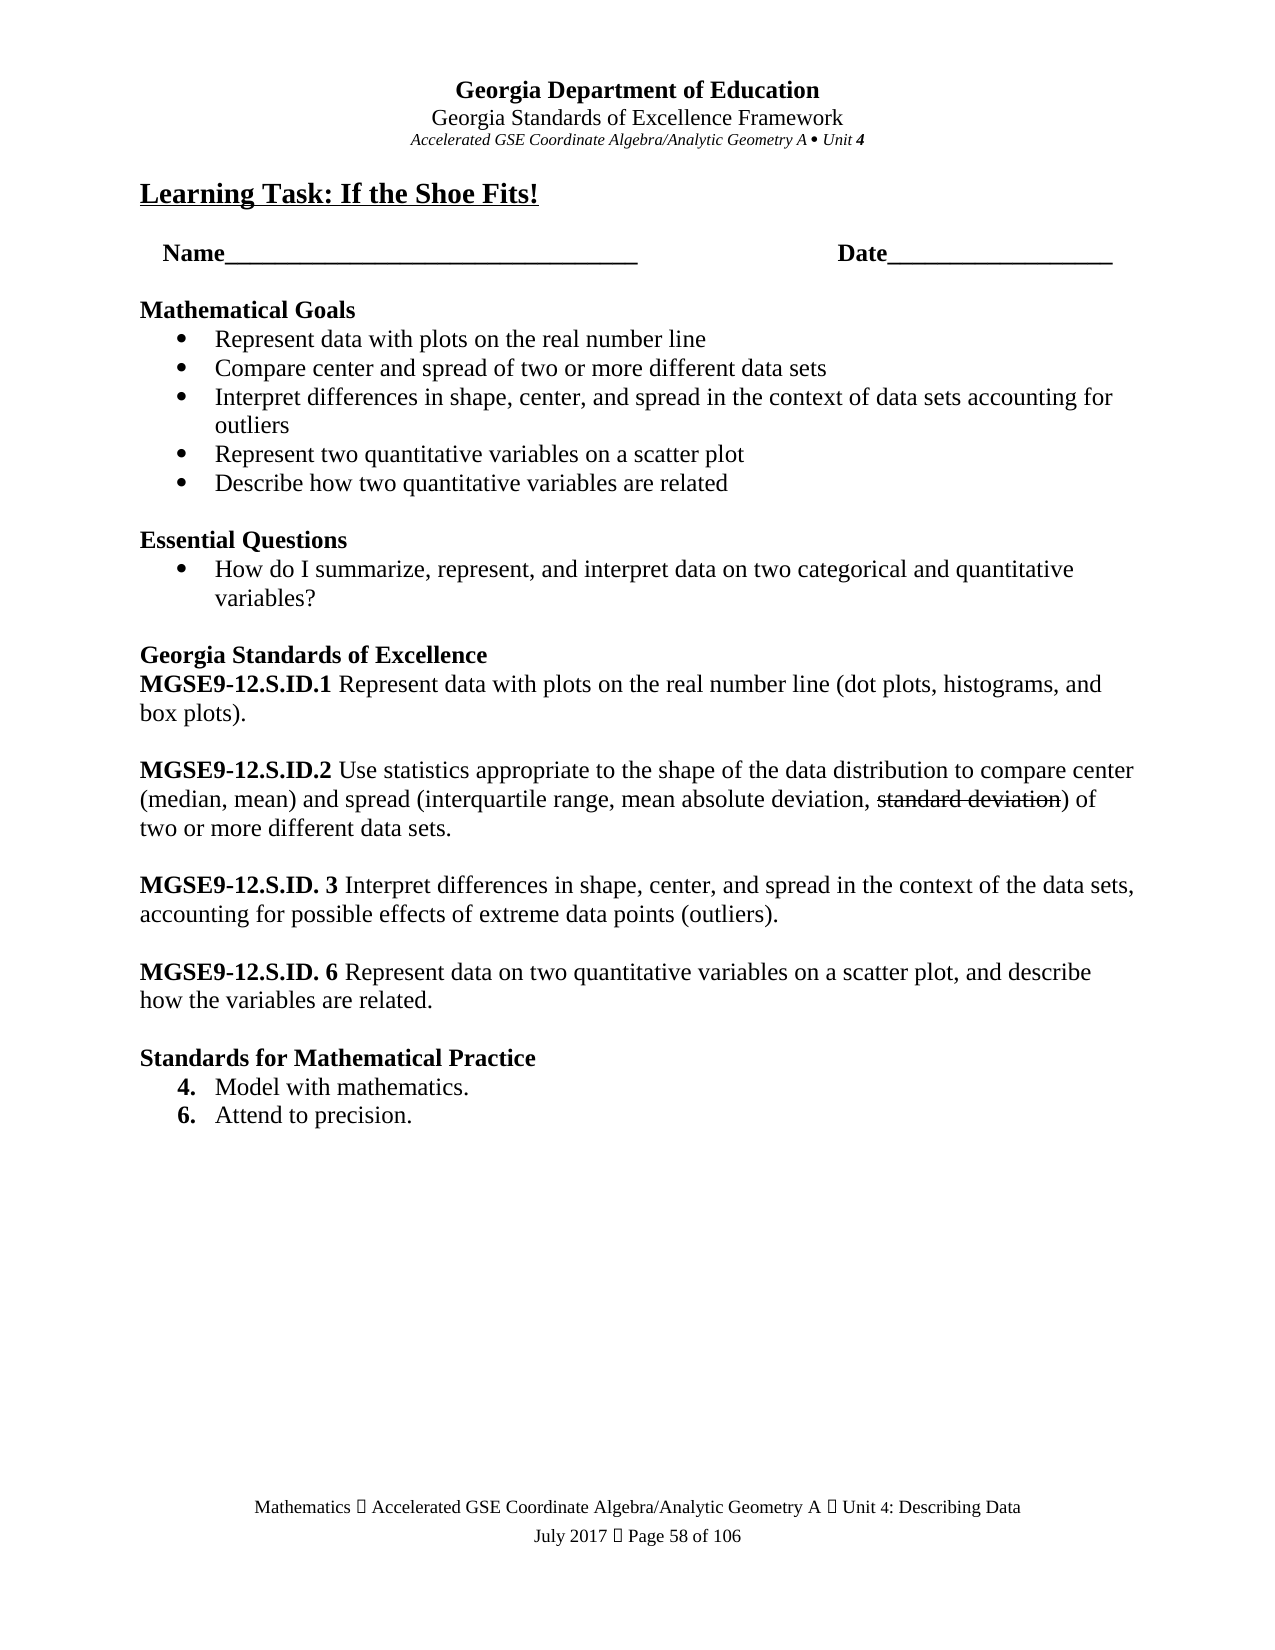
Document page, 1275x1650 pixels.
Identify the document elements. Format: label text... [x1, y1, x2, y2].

text MGSE9-12.S.ID. 6 Represent data on two quantitative variables on a scatter plot, and describe how the variables are related. [139, 957, 1135, 1014]
text Essential Questions [139, 526, 1135, 554]
text Standards for Mathematical Practice [139, 1043, 1135, 1072]
list Interpret differences in shape, center, and spread in the context of data sets accounting for outliers [177, 382, 1135, 439]
text Mathematical Goals [139, 296, 1135, 324]
list Describe how two quantitative variables are related [177, 468, 1135, 497]
text Name_________________________________ Date__________________ [139, 238, 1135, 267]
list Compare center and spread of two or more different data sets [177, 353, 1135, 382]
text MGSE9-12.S.ID.2 Use statistics appropriate to the shape of the data distribution to compare center (median, mean) and spread (interquartile range, mean absolute deviation, standard deviation) of two or more different data sets. [139, 756, 1135, 842]
text MGSE9-12.S.ID. 3 Interpret differences in shape, center, and spread in the context of the data sets, accounting for possible effects of extreme data points (outliers). [139, 871, 1135, 928]
list Represent two quantitative variables on a scatter plot [177, 439, 1135, 468]
text Learning Task: If the Shoe Fits! [139, 176, 1135, 209]
list How do I summarize, represent, and interpret data on two categorical and quantitative variables? [177, 554, 1135, 612]
list Represent data with plots on the real number line [177, 324, 1135, 353]
text MGSE9-12.S.ID.1 Represent data with plots on the real number line (dot plots, histograms, and box plots). [139, 669, 1135, 727]
text 4. Model with mathematics. [139, 1072, 1135, 1101]
text 6. Attend to precision. [139, 1101, 1135, 1129]
text Georgia Standards of Excellence [139, 641, 1135, 669]
